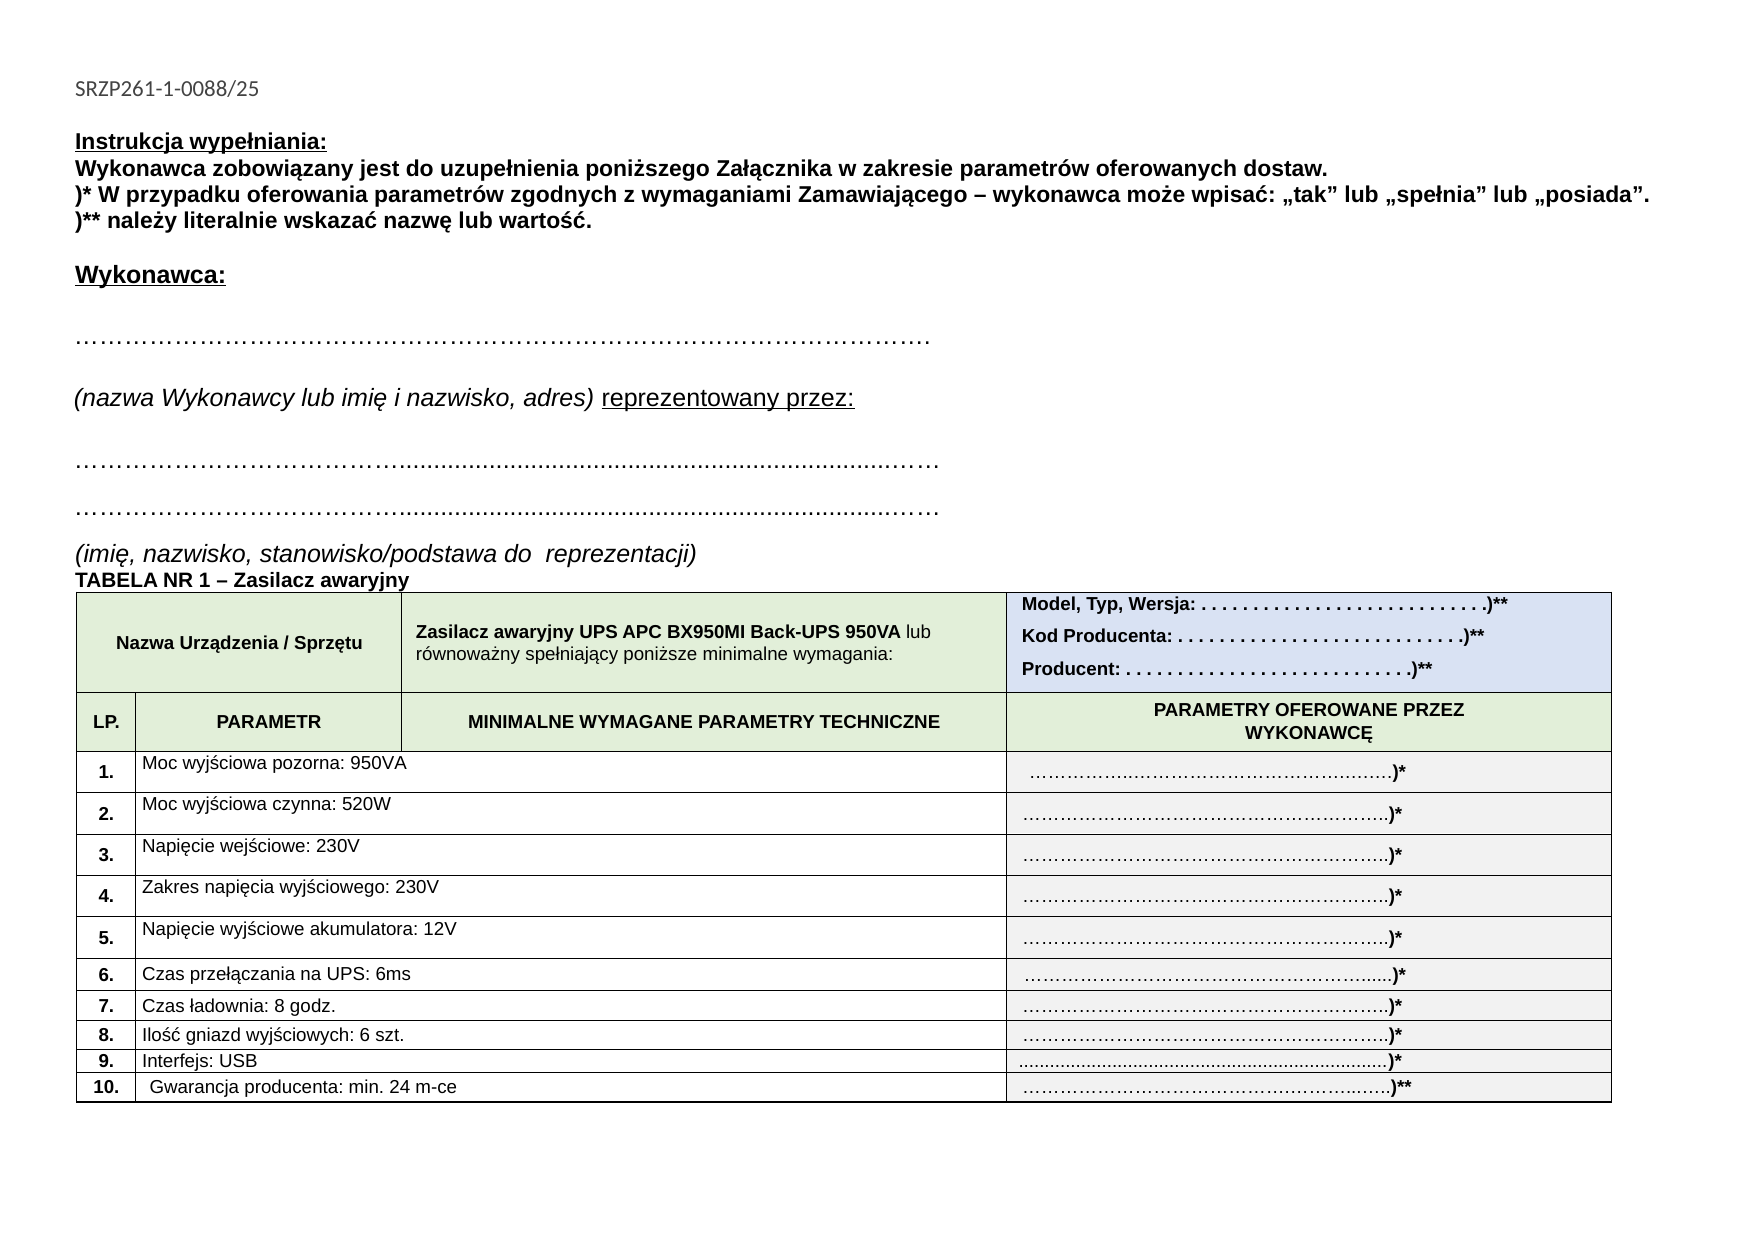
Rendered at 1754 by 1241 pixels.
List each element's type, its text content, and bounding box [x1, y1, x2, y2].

text ………………………………….......................................................................…… [73, 445, 1679, 474]
text )** należy literalnie wskazać nazwę lub wartość. [75, 207, 1679, 233]
text Wykonawca: [75, 260, 1679, 289]
table_cell Napięcie wejściowe: 230V [136, 835, 1006, 875]
table_header Model, Typ, Wersja: . . . . . . . . . . . . . . . . . . . . . . . . . . . .)** Kod Producenta: . . . . . . . . . . . . . . . . . . . . . . . . . . . .)** Producent: . . . . . . . . . . . . . . . . . . . . . . . . . . . .)** [1007, 593, 1611, 692]
table_cell …………………………………………………..)* [1007, 835, 1611, 875]
table_cell Gwarancja producenta: min. 24 m-ce [136, 1073, 1006, 1101]
table_cell 7. [77, 991, 135, 1020]
table_cell Moc wyjściowa czynna: 520W [136, 793, 1006, 833]
text )* W przypadku oferowania parametrów zgodnych z wymaganiami Zamawiającego – wykonawca może wpisać: „tak” lub „spełnia” lub „posiada”. [75, 181, 1679, 207]
table_cell 6. [77, 959, 135, 990]
table_cell PARAMETR [136, 693, 401, 751]
table_cell …………………………………………………..)* [1007, 876, 1611, 916]
table_cell MINIMALNE WYMAGANE PARAMETRY TECHNICZNE [402, 693, 1006, 751]
table_cell 5. [77, 917, 135, 958]
table_cell PARAMETRY OFEROWANE PRZEZ WYKONAWCĘ [1007, 693, 1611, 751]
text (imię, nazwisko, stanowisko/podstawa do reprezentacji) [75, 539, 1679, 568]
table_cell 10. [77, 1073, 135, 1101]
table_cell Interfejs: USB [136, 1050, 1006, 1072]
table_cell …………………………………….………...…..)** [1007, 1073, 1611, 1101]
text …………………………………………………………………………………………. [73, 321, 1679, 350]
table_cell …………………………………………………..)* [1007, 991, 1611, 1020]
table_cell .......................................................................)* [1007, 1050, 1611, 1072]
table_cell Czas ładownia: 8 godz. [136, 991, 1006, 1020]
table_cell 9. [77, 1050, 135, 1072]
text ………………………………….......................................................................…… [73, 492, 1679, 521]
text TABELA NR 1 – Zasilacz awaryjny [75, 568, 1679, 592]
table_cell Moc wyjściowa pozorna: 950VA [136, 752, 1006, 792]
table_cell LP. [77, 693, 135, 751]
table_cell …………………………………………………..)* [1007, 1021, 1611, 1049]
table_cell Napięcie wyjściowe akumulatora: 12V [136, 917, 1006, 958]
table_cell ………………………………………………......)* [1007, 959, 1611, 990]
text Instrukcja wypełniania: [75, 128, 1679, 154]
table_header Zasilacz awaryjny UPS APC BX950MI Back-UPS 950VA lub równoważny spełniający poniższe minimalne wymagania: [402, 593, 1006, 692]
table_cell 4. [77, 876, 135, 916]
table_cell 1. [77, 752, 135, 792]
table_cell ……………..…………………………….….….)* [1007, 752, 1611, 792]
table_cell Czas przełączania na UPS: 6ms [136, 959, 1006, 990]
table_cell …………………………………………………..)* [1007, 793, 1611, 833]
table_cell 2. [77, 793, 135, 833]
table_cell Zakres napięcia wyjściowego: 230V [136, 876, 1006, 916]
text Wykonawca zobowiązany jest do uzupełnienia poniższego Załącznika w zakresie parametrów oferowanych dostaw. [75, 154, 1679, 181]
table_cell 8. [77, 1021, 135, 1049]
table_header Nazwa Urządzenia / Sprzętu [77, 593, 401, 692]
text (nazwa Wykonawcy lub imię i nazwisko, adres) reprezentowany przez: [73, 383, 1682, 411]
table_cell Ilość gniazd wyjściowych: 6 szt. [136, 1021, 1006, 1049]
table_cell …………………………………………………..)* [1007, 917, 1611, 958]
table_cell 3. [77, 835, 135, 875]
